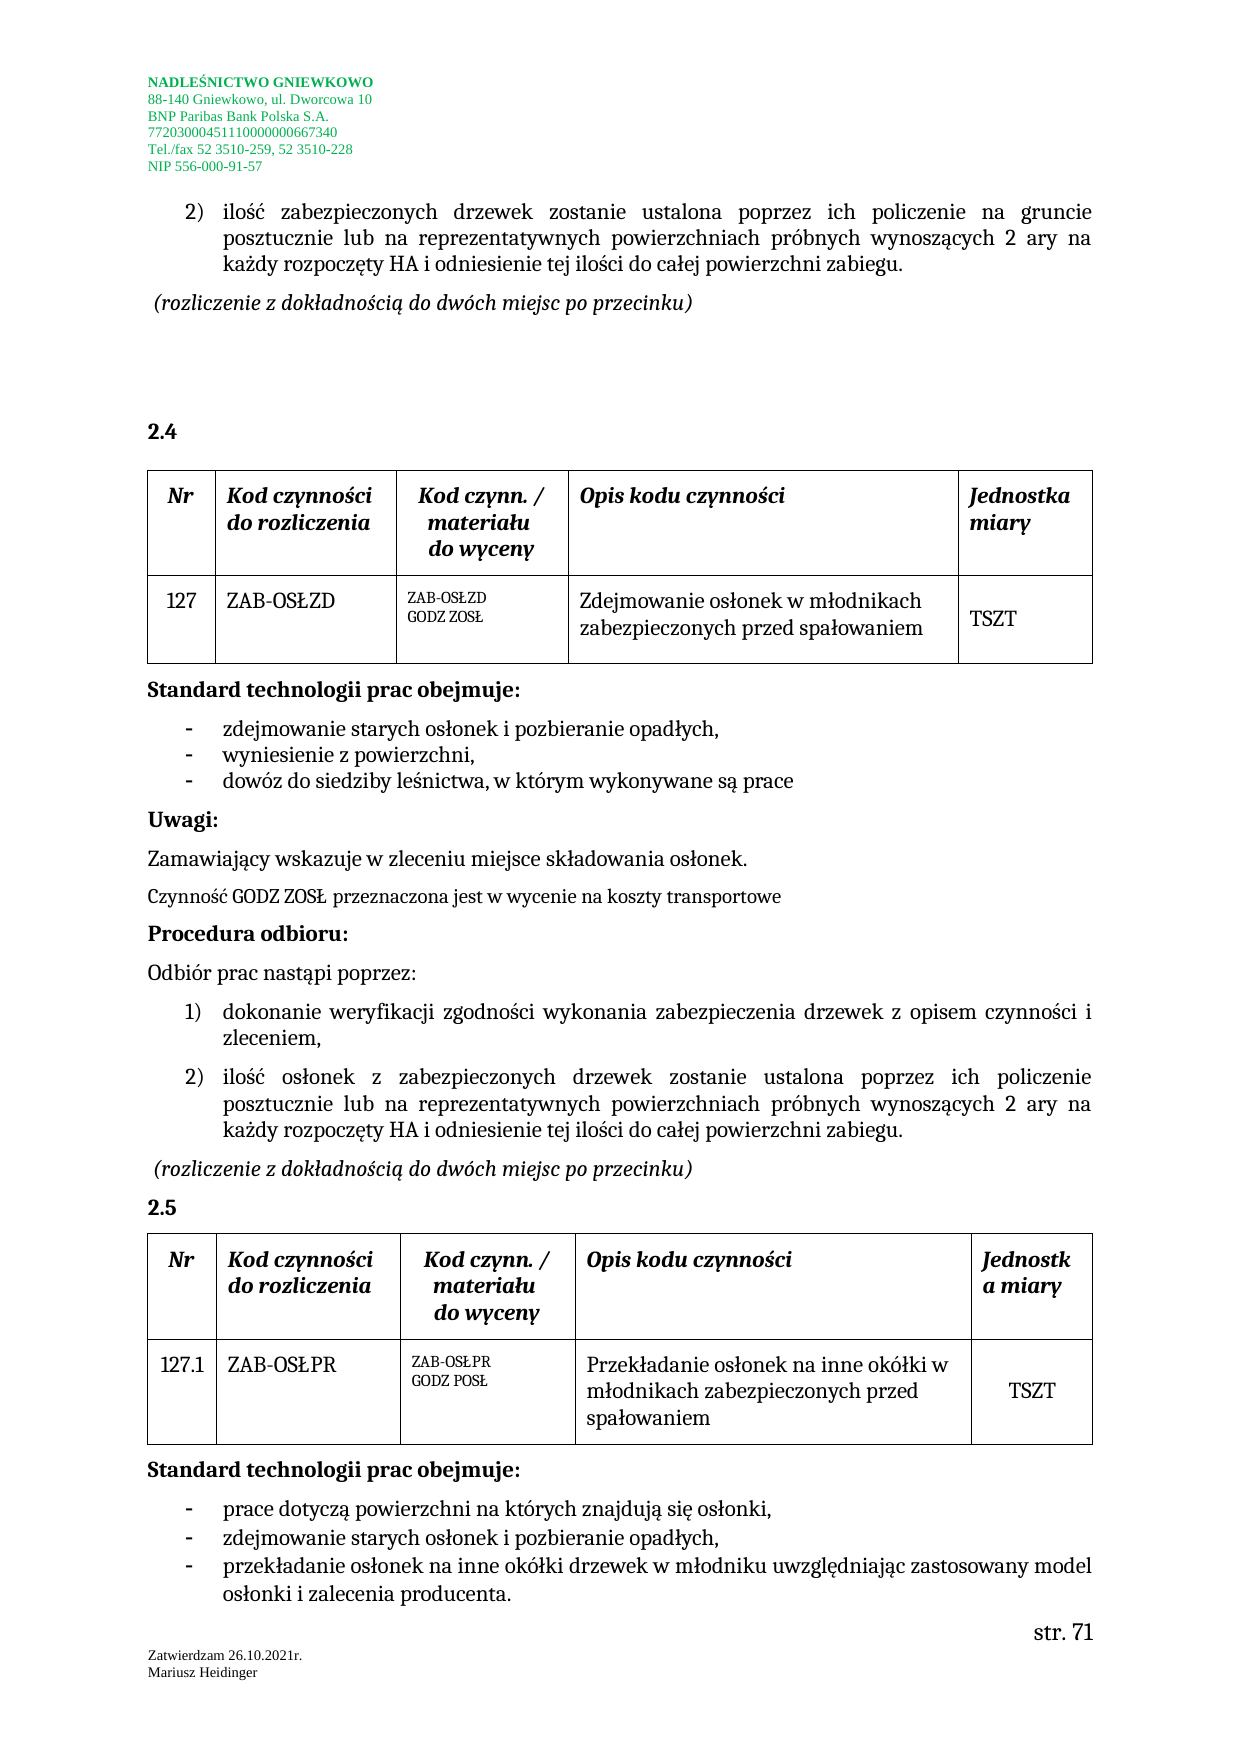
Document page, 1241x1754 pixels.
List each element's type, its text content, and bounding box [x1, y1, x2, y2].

text (rozliczenie z dokładnością do dwóch miejsc po przecinku) [148, 1156, 1093, 1182]
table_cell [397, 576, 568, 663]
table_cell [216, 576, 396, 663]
list ilość zabezpieczonych drzewek zostanie ustalona poprzez ich policzenie na gruncie posztucznie lub na reprezentatywnych powierzchniach próbnych wynoszących 2 ary na każdy rozpoczęty HA i odniesienie tej ilości do całej powierzchni zabiegu. [185, 198, 1093, 277]
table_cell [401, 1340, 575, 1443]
text Zamawiający wskazuje w zleceniu miejsce składowania osłonek. [148, 846, 1093, 872]
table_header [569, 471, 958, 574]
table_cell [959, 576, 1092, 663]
list ilość osłonek z zabezpieczonych drzewek zostanie ustalona poprzez ich policzenie posztucznie lub na reprezentatywnych powierzchniach próbnych wynoszących 2 ary na każdy rozpoczęty HA i odniesienie tej ilości do całej powierzchni zabiegu. [185, 1064, 1093, 1143]
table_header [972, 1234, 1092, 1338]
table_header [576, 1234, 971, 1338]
text Czynność GODZ ZOSŁ przeznaczona jest w wycenie na koszty transportowe [148, 885, 1093, 909]
list prace dotyczą powierzchni na których znajdują się osłonki, [185, 1496, 1093, 1522]
text Uwagi: [148, 807, 1093, 833]
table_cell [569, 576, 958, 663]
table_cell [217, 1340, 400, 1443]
text 2.5 [148, 1194, 1093, 1221]
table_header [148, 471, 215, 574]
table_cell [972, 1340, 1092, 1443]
text Standard technologii prac obejmuje: [148, 1457, 1093, 1483]
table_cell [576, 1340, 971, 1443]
list dokonanie weryfikacji zgodności wykonania zabezpieczenia drzewek z opisem czynności i zleceniem, [185, 999, 1093, 1052]
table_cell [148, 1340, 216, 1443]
text (rozliczenie z dokładnością do dwóch miejsc po przecinku) [148, 290, 1093, 316]
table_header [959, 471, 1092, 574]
text Procedura odbioru: [148, 921, 1093, 947]
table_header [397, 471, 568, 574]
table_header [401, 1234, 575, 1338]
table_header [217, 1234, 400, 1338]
list zdejmowanie starych osłonek i pozbieranie opadłych, [185, 1524, 1093, 1551]
list zdejmowanie starych osłonek i pozbieranie opadłych, [185, 715, 1093, 742]
list wyniesienie z powierzchni, [185, 742, 1093, 768]
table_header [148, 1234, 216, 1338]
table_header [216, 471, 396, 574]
text 2.4 [148, 418, 1093, 445]
list przekładanie osłonek na inne okółki drzewek w młodniku uwzględniając zastosowany model osłonki i zalecenia producenta. [185, 1553, 1093, 1608]
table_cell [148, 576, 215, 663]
list dowóz do siedziby leśnictwa, w którym wykonywane są prace [185, 768, 1093, 794]
text Odbiór prac nastąpi poprzez: [148, 960, 1093, 986]
text Standard technologii prac obejmuje: [148, 677, 1093, 703]
